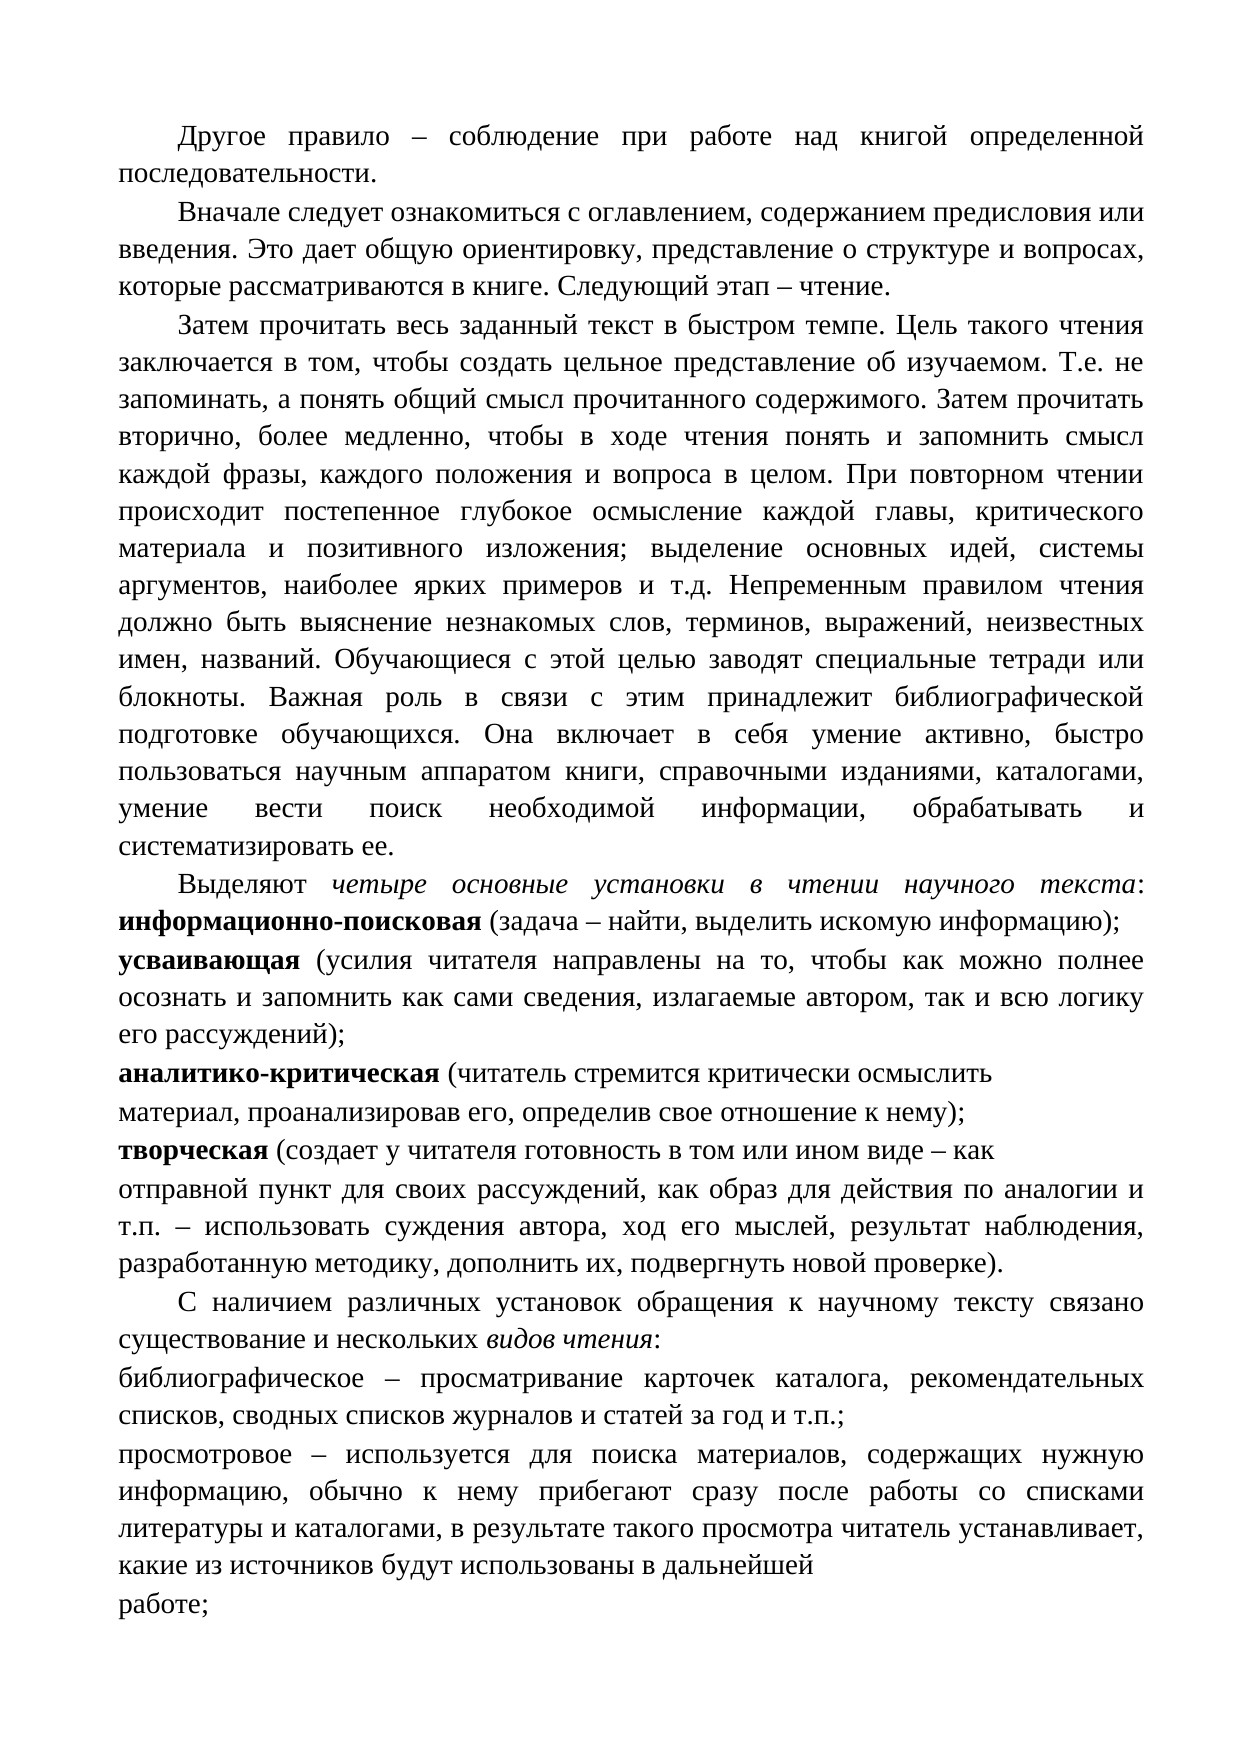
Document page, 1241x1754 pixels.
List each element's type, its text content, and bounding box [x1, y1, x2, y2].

text просмотровое – используется для поиска материалов, содержащих нужную информацию, обычно к нему прибегают сразу после работы со списками литературы и каталогами, в результате такого просмотра читатель устанавливает, какие из источников будут использованы в дальнейшей [118, 1436, 1145, 1581]
text Затем прочитать весь заданный текст в быстром темпе. Цель такого чтения заключается в том, чтобы создать цельное представление об изучаемом. Т.е. не запоминать, а понять общий смысл прочитанного содержимого. Затем прочитать вторично, более медленно, чтобы в ходе чтения понять и запомнить смысл каждой фразы, каждого положения и вопроса в целом. При повторном чтении происходит постепенное глубокое осмысление каждой главы, критического материала и позитивного изложения; выделение основных идей, системы аргументов, наиболее ярких примеров и т.д. Непременным правилом чтения должно быть выяснение незнакомых слов, терминов, выражений, неизвестных имен, названий. Обучающиеся с этой целью заводят специальные тетради или блокноты. Важная роль в связи с этим принадлежит библиографической подготовке обучающихся. Она включает в себя умение активно, быстро пользоваться научным аппаратом книги, справочными изданиями, каталогами, умение вести поиск необходимой информации, обрабатывать и систематизировать ее. [118, 307, 1145, 861]
text библиографическое – просматривание карточек каталога, рекомендательных списков, сводных списков журналов и статей за год и т.п.; [118, 1360, 1145, 1431]
text работе; [118, 1586, 1145, 1619]
text материал, проанализировав его, определив свое отношение к нему); [118, 1094, 1145, 1127]
text Выделяют четыре основные установки в чтении научного текста: информационно-поисковая (задача – найти, выделить искомую информацию); [118, 866, 1145, 937]
text Вначале следует ознакомиться с оглавлением, содержанием предисловия или введения. Это дает общую ориентировку, представление о структуре и вопросах, которые рассматриваются в книге. Следующий этап – чтение. [118, 194, 1145, 302]
text аналитико-критическая (читатель стремится критически осмыслить [118, 1055, 1145, 1089]
text С наличием различных установок обращения к научному тексту связано существование и нескольких видов чтения: [118, 1284, 1145, 1355]
text усваивающая (усилия читателя направлены на то, чтобы как можно полнее осознать и запомнить как сами сведения, излагаемые автором, так и всю логику его рассуждений); [118, 942, 1145, 1050]
text отправной пункт для своих рассуждений, как образ для действия по аналогии и т.п. – использовать суждения автора, ход его мыслей, результат наблюдения, разработанную методику, дополнить их, подвергнуть новой проверке). [118, 1171, 1145, 1279]
text творческая (создает у читателя готовность в том или ином виде – как [118, 1132, 1145, 1166]
text Другое правило – соблюдение при работе над книгой определенной последовательности. [118, 118, 1145, 189]
